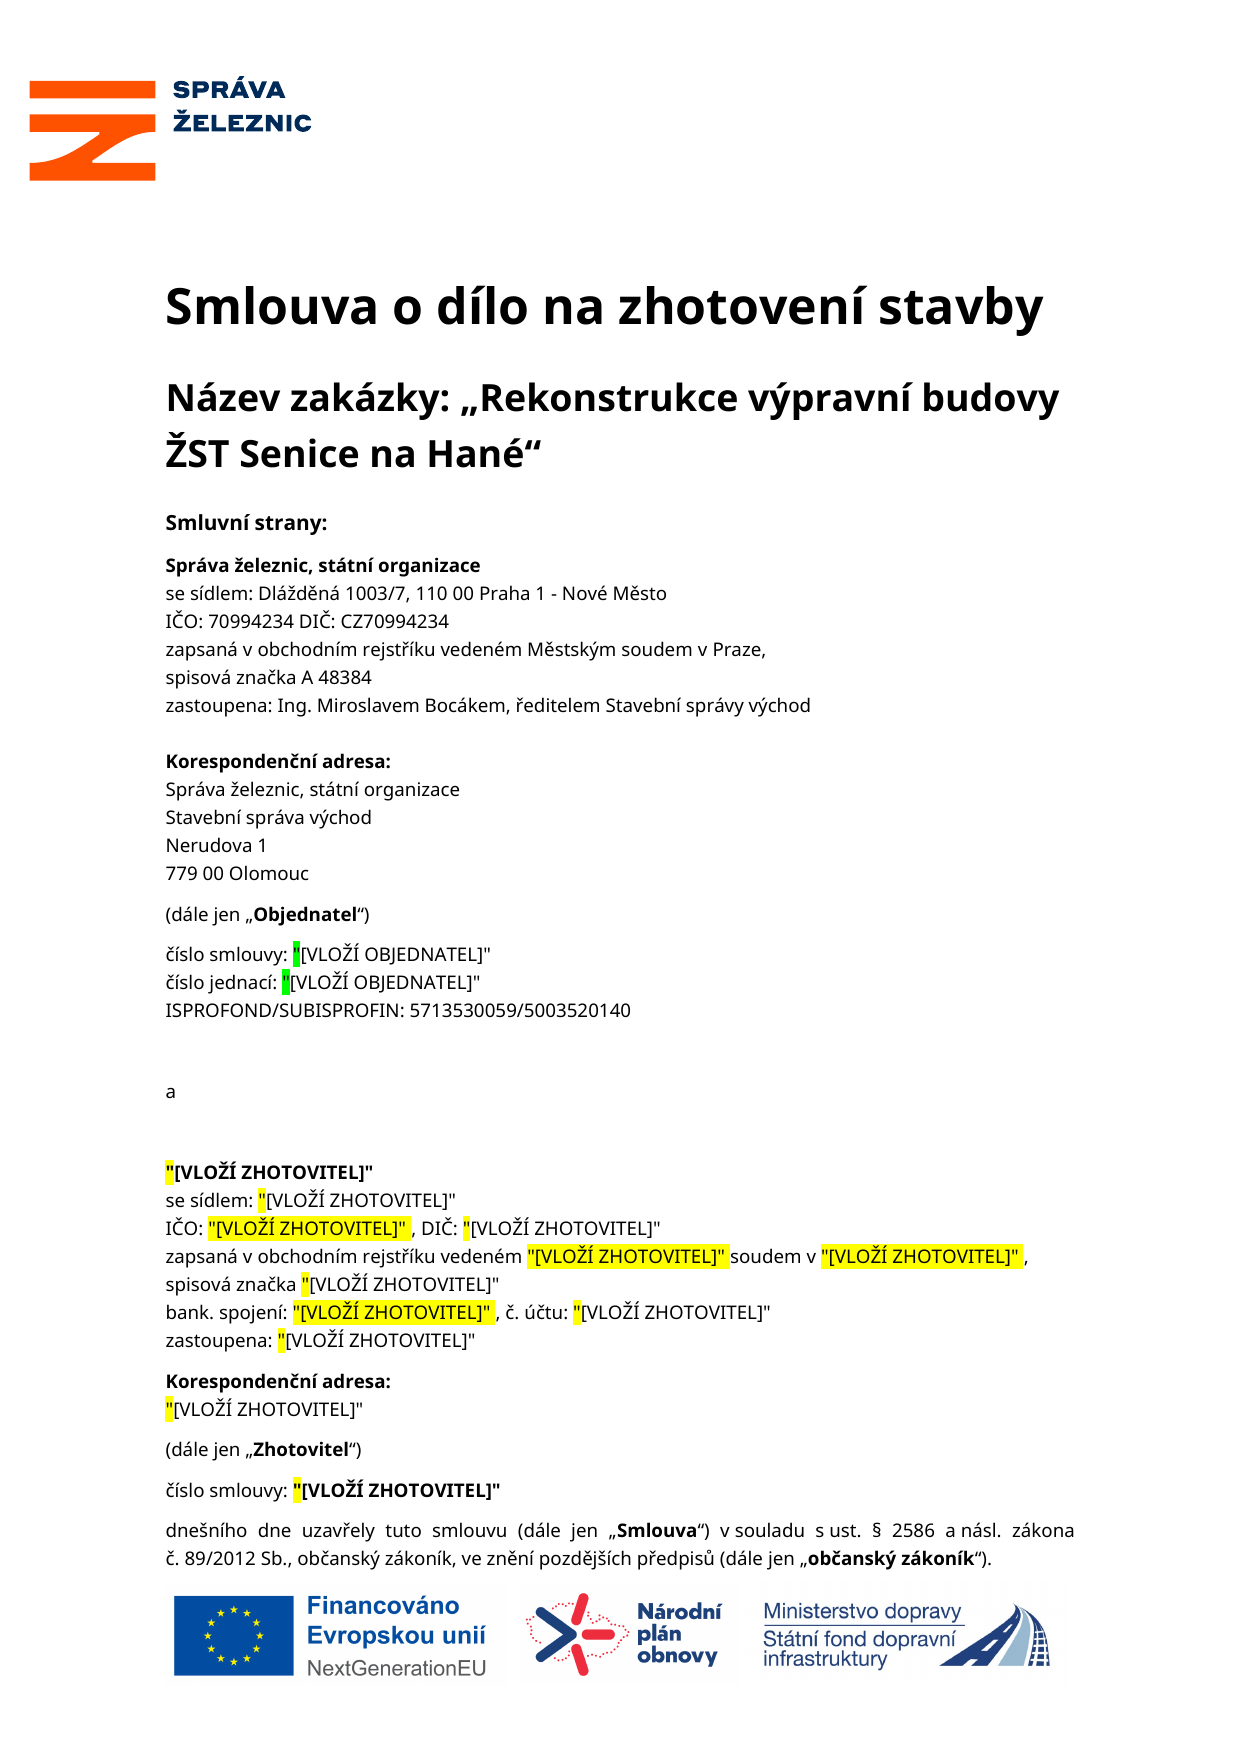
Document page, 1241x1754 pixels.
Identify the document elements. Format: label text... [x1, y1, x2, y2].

text Korespondenční adresa: [165, 1368, 1075, 1394]
text bank. spojení: , č. účtu: [165, 1299, 1075, 1325]
text Správa železnic, státní organizace [165, 552, 1075, 578]
text Stavební správa východ [165, 804, 1075, 830]
text spisová značka [309, 1272, 1075, 1297]
text zastoupena: [165, 1328, 278, 1353]
text a [165, 1078, 1075, 1104]
text se sídlem: Dlážděná 1003/7, 110 00 Praha 1 - Nové Město [165, 580, 1075, 606]
text číslo smlouvy: [301, 1477, 1075, 1503]
text 779 00 Olomouc [165, 860, 1075, 886]
text číslo jednací: [165, 969, 282, 995]
text číslo smlouvy: [165, 941, 293, 967]
text zapsaná v obchodním rejstříku vedeném Městským soudem v Praze, [165, 636, 1075, 662]
picture [744, 1582, 1069, 1686]
text IČO: , DIČ: [470, 1216, 1075, 1241]
text číslo smlouvy: [300, 941, 1075, 967]
text (dále jen „Zhotovitel“) [165, 1437, 1075, 1462]
text ISPROFOND/SUBISPROFIN: 5713530059/5003520140 [165, 997, 1075, 1023]
text dnešního dne uzavřely tuto smlouvu (dále jen „Smlouva“) v souladu s ust. § 2586 a násl. zákona č. 89/2012 Sb., občanský zákoník, ve znění pozdějších předpisů (dále jen „občanský zákoník“). [165, 1518, 1075, 1571]
text Smlouva o dílo na zhotovení stavby [165, 271, 1075, 339]
picture [165, 1583, 509, 1686]
text se sídlem: [165, 1187, 1075, 1213]
text Název zakázky: „Rekonstrukce výpravní budovy ŽST Senice na Hané“ [165, 371, 1075, 478]
text IČO: , DIČ: [165, 1216, 208, 1241]
text (dále jen „Objednatel“) [165, 901, 1075, 926]
text číslo smlouvy: [165, 1477, 293, 1503]
text IČO: , DIČ: [411, 1216, 463, 1241]
text spisová značka A 48384 [165, 664, 1075, 690]
text Korespondenční adresa: [165, 748, 1075, 774]
text zapsaná v obchodním rejstříku vedeném soudem v , [165, 1243, 1075, 1269]
text Smluvní strany: [165, 508, 1075, 537]
text zastoupena: Ing. Miroslavem Bocákem, ředitelem Stavební správy východ [165, 692, 1075, 718]
text zastoupena: [285, 1328, 1075, 1353]
text IČO: 70994234 DIČ: CZ70994234 [165, 608, 1075, 634]
text Správa železnic, státní organizace [165, 776, 1075, 802]
text číslo jednací: [290, 969, 1075, 995]
text spisová značka [165, 1272, 301, 1297]
text Nerudova 1 [165, 832, 1075, 858]
